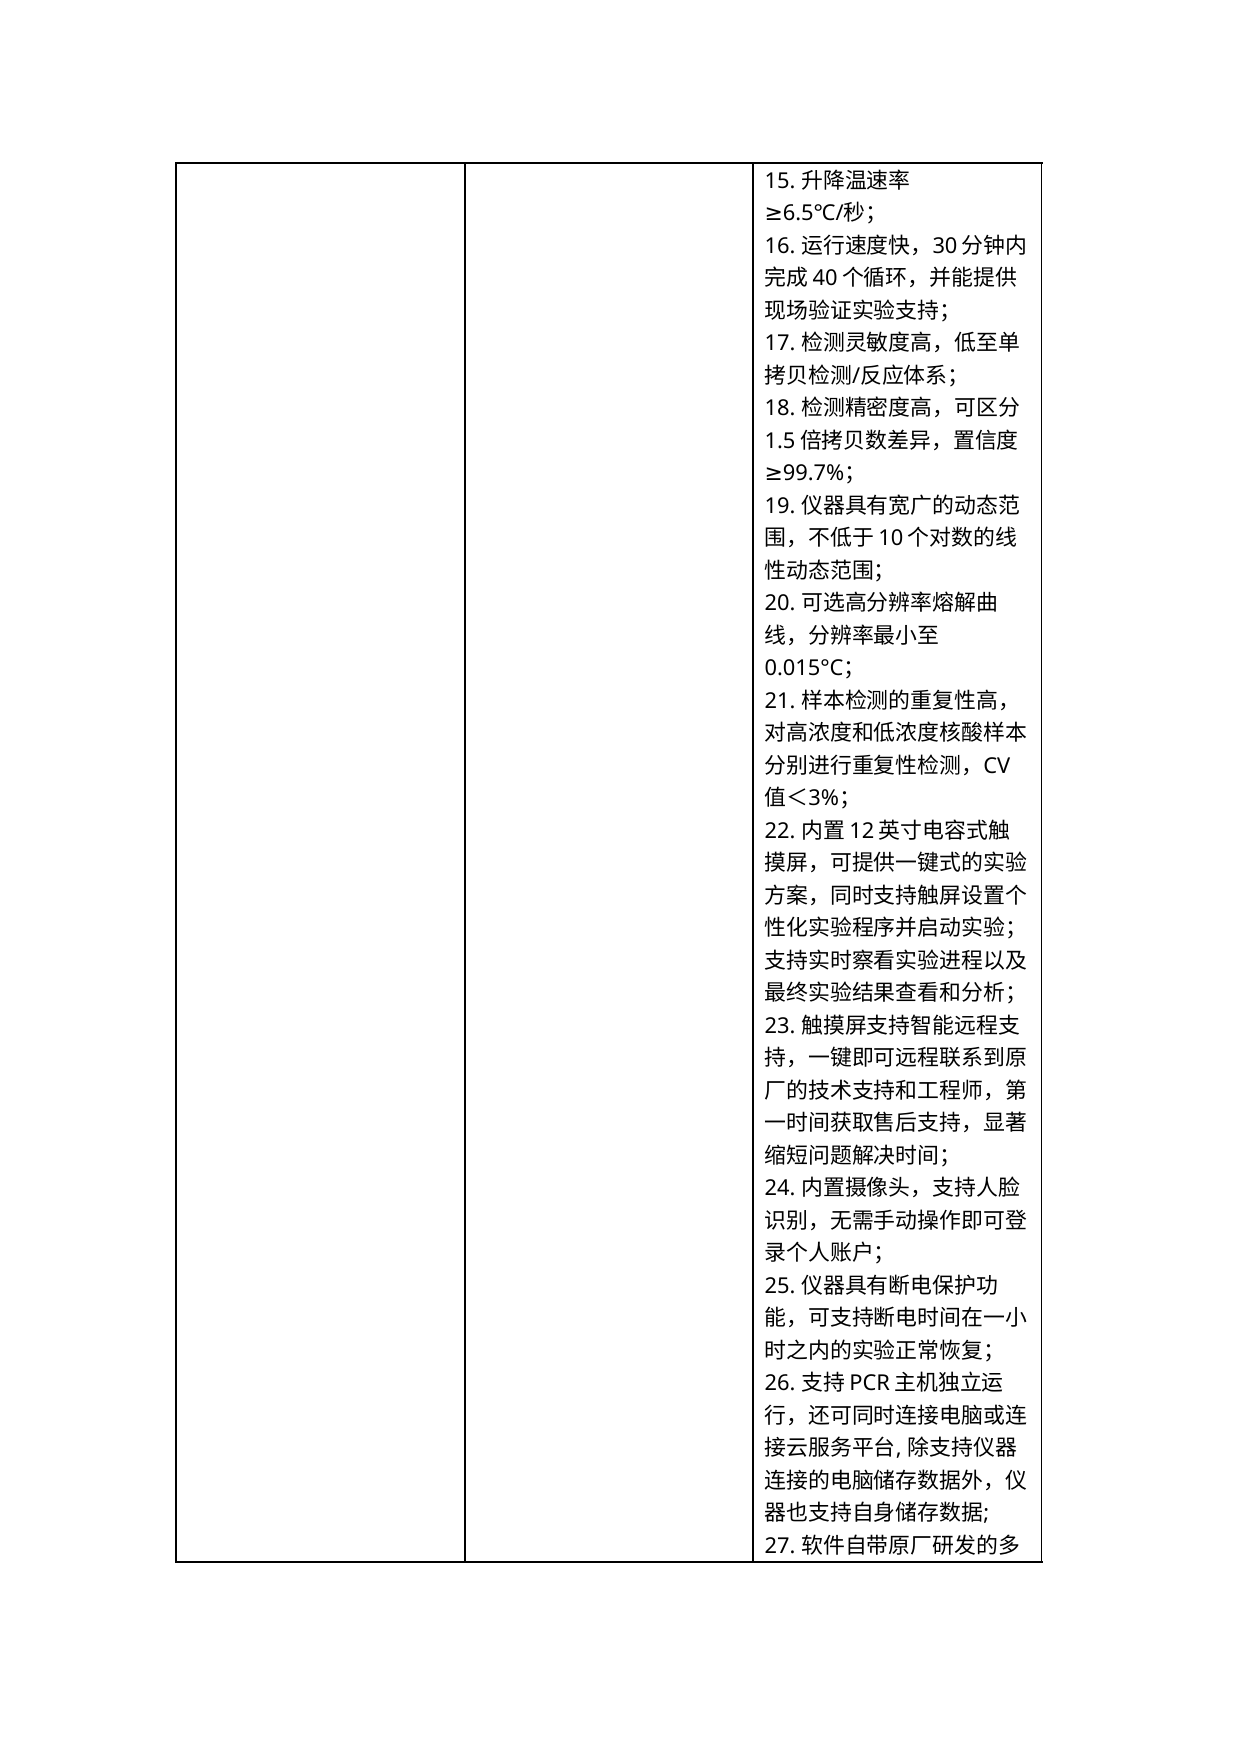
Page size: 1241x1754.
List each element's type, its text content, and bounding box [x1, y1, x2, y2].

table_cell [466, 164, 752, 1561]
table_cell 5 [177, 164, 464, 1561]
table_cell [754, 164, 1041, 1561]
